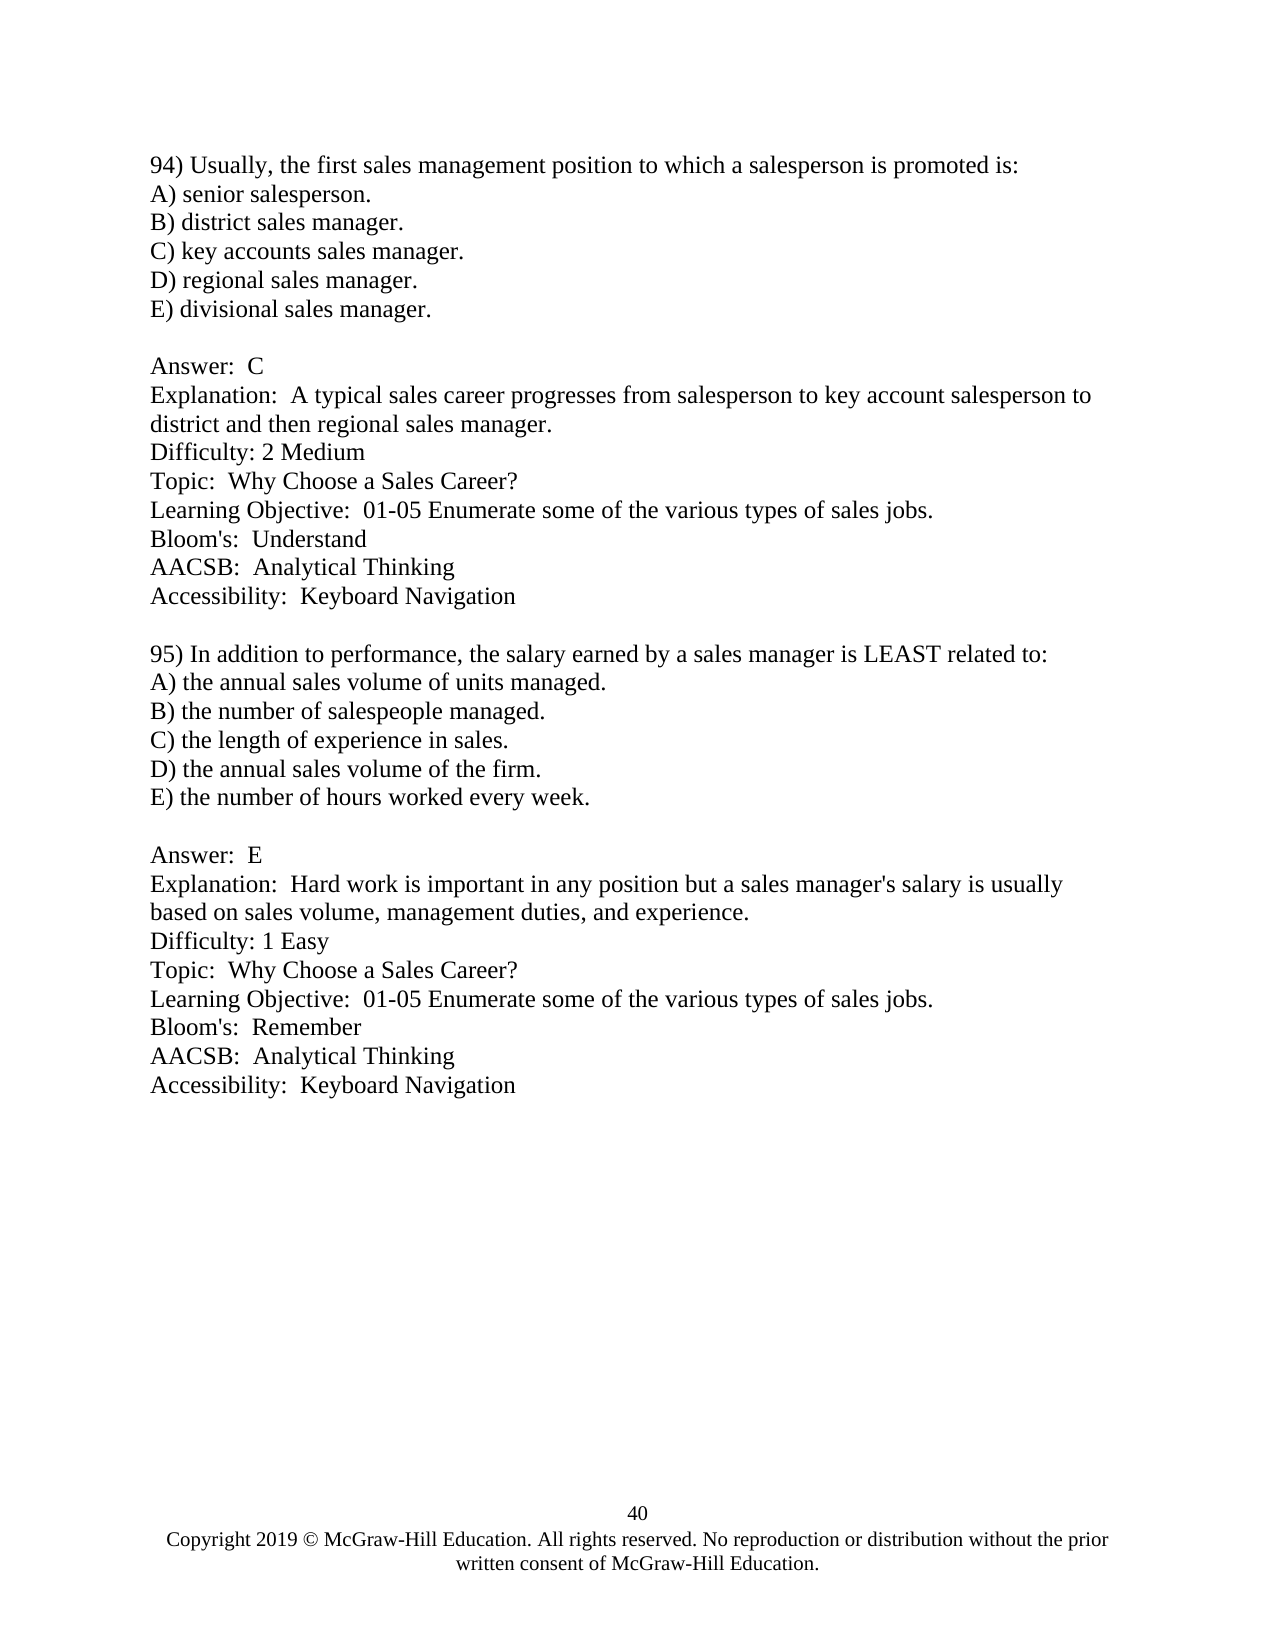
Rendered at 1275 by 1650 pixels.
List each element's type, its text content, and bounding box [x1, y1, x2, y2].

text Learning Objective: 01-05 Enumerate some of the various types of sales jobs. [150, 495, 1125, 524]
text AACSB: Analytical Thinking [150, 1041, 1125, 1070]
text Topic: Why Choose a Sales Career? [150, 955, 1125, 984]
text E) divisional sales manager. [150, 294, 1125, 322]
text Bloom's: Remember [150, 1012, 1125, 1041]
text Answer: E [150, 840, 1125, 869]
text Accessibility: Keyboard Navigation [150, 581, 1125, 610]
text B) district sales manager. [150, 207, 1125, 236]
text Bloom's: Understand [150, 524, 1125, 552]
text C) the length of experience in sales. [150, 725, 1125, 754]
text Explanation: A typical sales career progresses from salesperson to key account salesperson to district and then regional sales manager. [150, 380, 1125, 437]
text B) the number of salespeople managed. [150, 696, 1125, 725]
text Topic: Why Choose a Sales Career? [150, 466, 1125, 495]
text Difficulty: 1 Easy [150, 926, 1125, 955]
text D) regional sales manager. [150, 265, 1125, 294]
text Answer: C [150, 351, 1125, 380]
text E) the number of hours worked every week. [150, 782, 1125, 811]
text D) the annual sales volume of the firm. [150, 754, 1125, 782]
text Accessibility: Keyboard Navigation [150, 1070, 1125, 1099]
text Explanation: Hard work is important in any position but a sales manager's salary is usually based on sales volume, management duties, and experience. [150, 869, 1125, 926]
text 94) Usually, the first sales management position to which a salesperson is promoted is: [150, 150, 1125, 179]
text A) the annual sales volume of units managed. [150, 667, 1125, 696]
text Difficulty: 2 Medium [150, 437, 1125, 466]
text 95) In addition to performance, the salary earned by a sales manager is LEAST related to: [150, 639, 1125, 667]
text A) senior salesperson. [150, 179, 1125, 207]
text Learning Objective: 01-05 Enumerate some of the various types of sales jobs. [150, 984, 1125, 1012]
text AACSB: Analytical Thinking [150, 552, 1125, 581]
text C) key accounts sales manager. [150, 236, 1125, 265]
